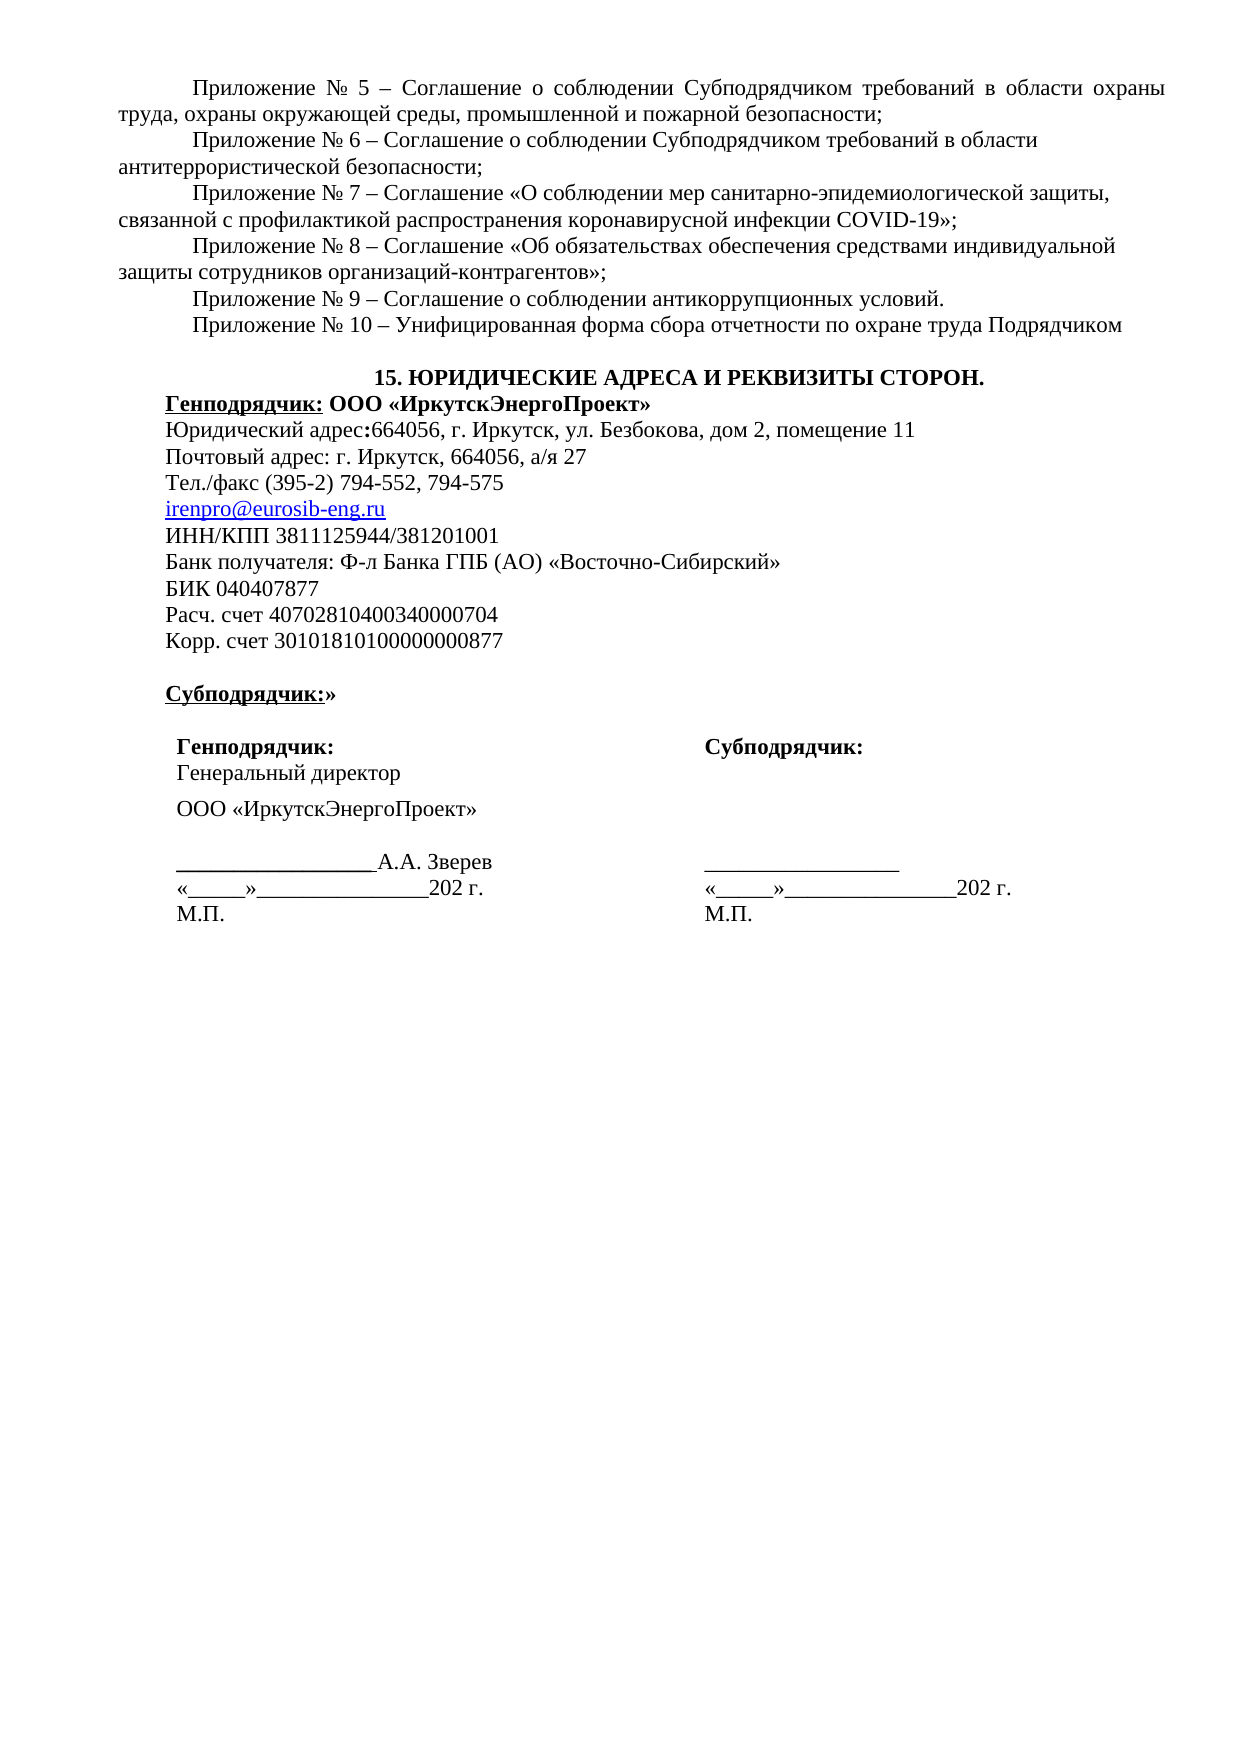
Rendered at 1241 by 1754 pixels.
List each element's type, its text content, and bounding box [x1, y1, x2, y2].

table_header Генподрядчик: ООО «ИркутскЭнергоПроект» Юридический адрес:664056, г. Иркутск, ул. Безбокова, дом 2, помещение 11 Почтовый адрес: г. Иркутск, 664056, а/я 27 Тел./факс (395-2) 794-552, 794-575 irenpro@eurosib-eng.ru ИНН/КПП 3811125944/381201001 Банк получателя: Ф-л Банка ГПБ (АО) «Восточно-Сибирский» БИК 040407877 Расч. счет 40702810400340000704 Корр. счет 30101810100000000877 Субподрядчик:» [158, 390, 1127, 927]
text Приложение № 10 – Унифицированная форма сбора отчетности по охране труда Подрядчиком [118, 311, 1166, 337]
text Приложение № 6 – Соглашение о соблюдении Субподрядчиком требований в области антитеррористической безопасности; [118, 127, 1166, 179]
text Приложение № 5 – Соглашение о соблюдении Субподрядчиком требований в области охраны труда, охраны окружающей среды, промышленной и пожарной безопасности; [118, 74, 1166, 127]
text Приложение № 9 – Соглашение о соблюдении антикоррупционных условий. [118, 285, 1166, 311]
text Приложение № 7 – Соглашение «О соблюдении мер санитарно-эпидемиологической защиты, связанной с профилактикой распространения коронавирусной инфекции COVID-19»; [118, 179, 1166, 232]
text 15. ЮРИДИЧЕСКИЕ АДРЕСА И РЕКВИЗИТЫ СТОРОН. [118, 364, 1166, 390]
text Приложение № 8 – Соглашение «Об обязательствах обеспечения средствами индивидуальной защиты сотрудников организаций-контрагентов»; [118, 232, 1166, 285]
